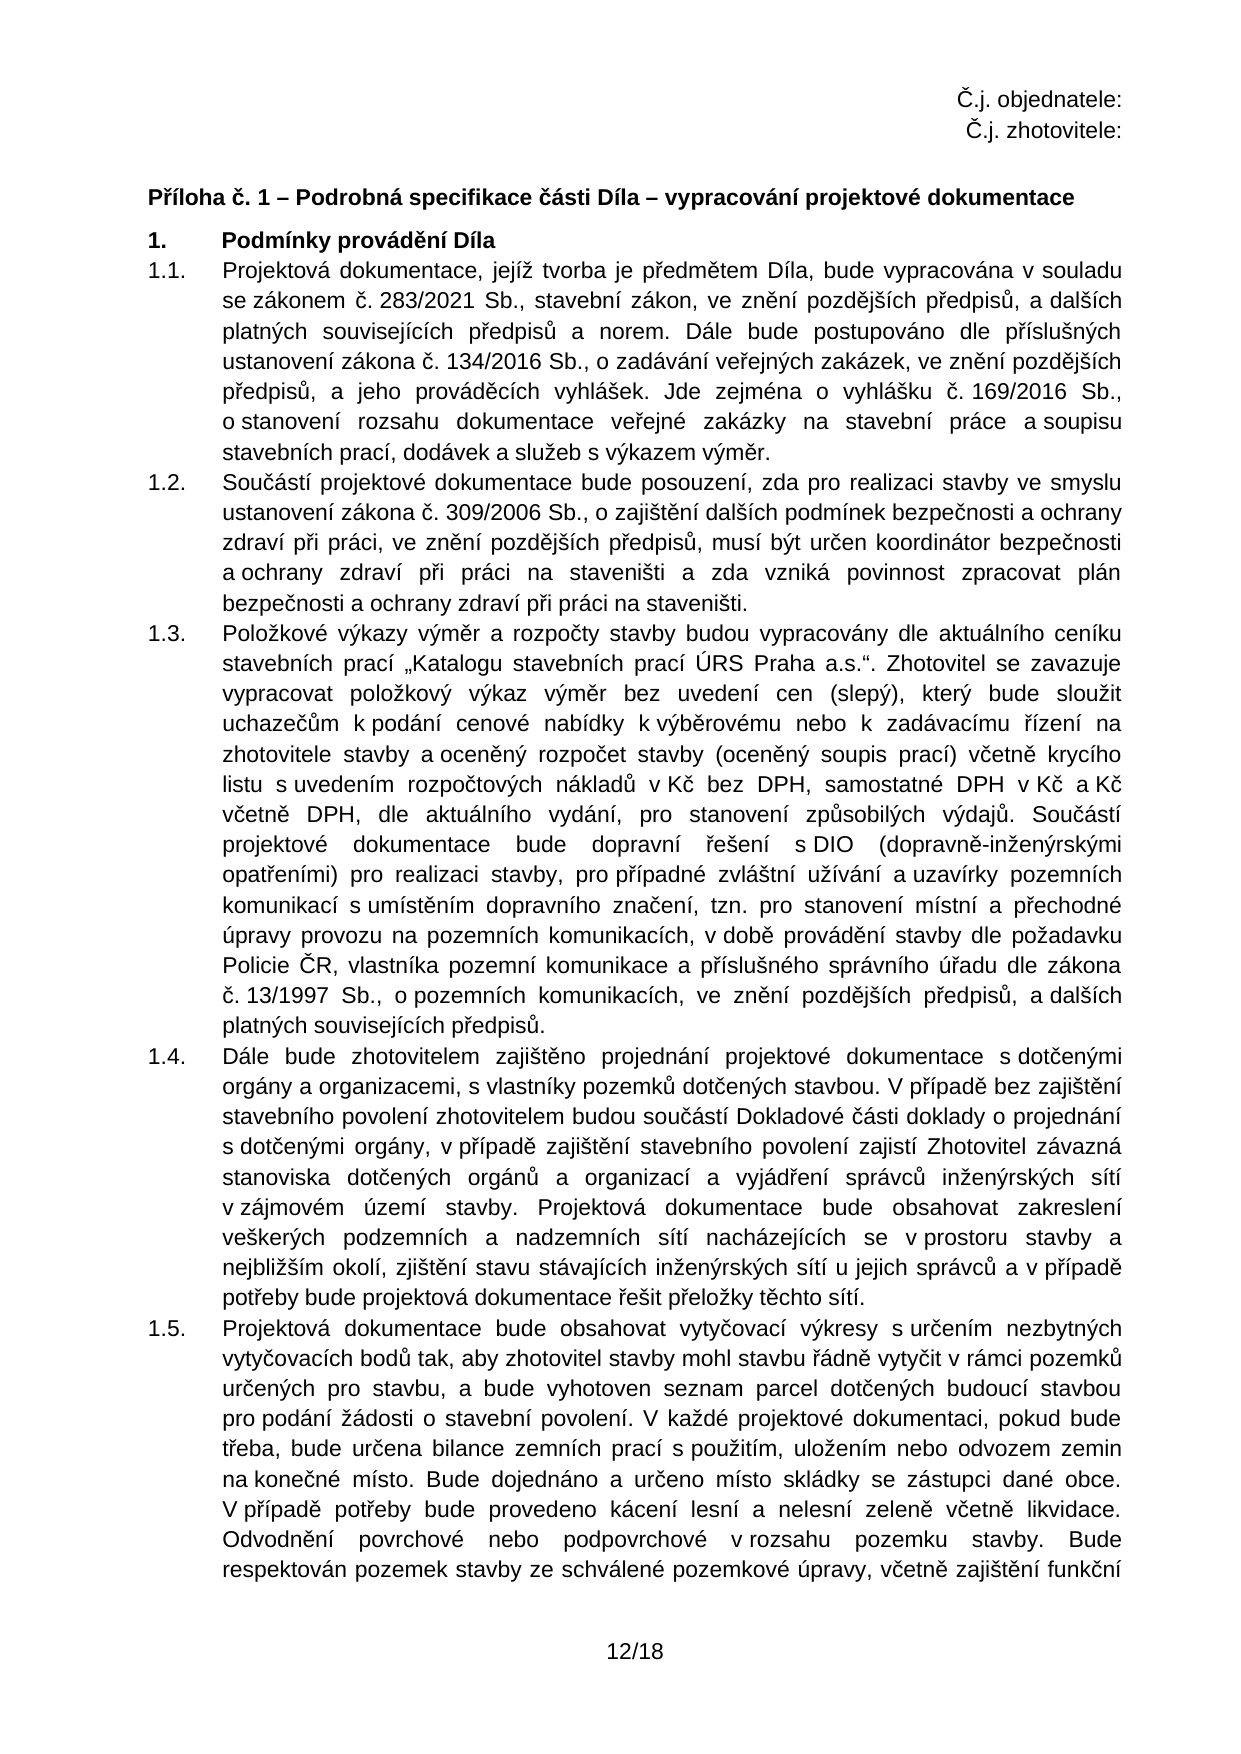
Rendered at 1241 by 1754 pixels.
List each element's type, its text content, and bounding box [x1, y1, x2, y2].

list Součástí projektové dokumentace bude posouzení, zda pro realizaci stavby ve smyslu ustanovení zákona č. 309/2006 Sb., o zajištění dalších podmínek bezpečnosti a ochrany zdraví při práci, ve znění pozdějších předpisů, musí být určen koordinátor bezpečnosti a ochrany zdraví při práci na staveništi a zda vzniká povinnost zpracovat plán bezpečnosti a ochrany zdraví při práci na staveništi. [148, 469, 1122, 616]
list Dále bude zhotovitelem zajištěno projednání projektové dokumentace s dotčenými orgány a organizacemi, s vlastníky pozemků dotčených stavbou. V případě bez zajištění stavebního povolení zhotovitelem budou součástí Dokladové části doklady o projednání s dotčenými orgány, v případě zajištění stavebního povolení zajistí Zhotovitel závazná stanoviska dotčených orgánů a organizací a vyjádření správců inženýrských sítí v zájmovém území stavby. Projektová dokumentace bude obsahovat zakreslení veškerých podzemních a nadzemních sítí nacházejících se v prostoru stavby a nejbližším okolí, zjištění stavu stávajících inženýrských sítí u jejich správců a v případě potřeby bude projektová dokumentace řešit přeložky těchto sítí. [148, 1043, 1122, 1311]
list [148, 1314, 1122, 1582]
list Projektová dokumentace, jejíž tvorba je předmětem Díla, bude vypracována v souladu se zákonem č. 283/2021 Sb., stavební zákon, ve znění pozdějších předpisů, a dalších platných souvisejících předpisů a norem. Dále bude postupováno dle příslušných ustanovení zákona č. 134/2016 Sb., o zadávání veřejných zakázek, ve znění pozdějších předpisů, a jeho prováděcích vyhlášek. Jde zejména o vyhlášku č. 169/2016 Sb., o stanovení rozsahu dokumentace veřejné zakázky na stavební práce a soupisu stavebních prací, dodávek a služeb s výkazem výměr. [148, 257, 1122, 465]
list Položkové výkazy výměr a rozpočty stavby budou vypracovány dle aktuálního ceníku stavebních prací „Katalogu stavebních prací ÚRS Praha a.s.“. Zhotovitel se zavazuje vypracovat položkový výkaz výměr bez uvedení cen (slepý), který bude sloužit uchazečům k podání cenové nabídky k výběrovému nebo k zadávacímu řízení na zhotovitele stavby a oceněný rozpočet stavby (oceněný soupis prací) včetně krycího listu s uvedením rozpočtových nákladů v Kč bez DPH, samostatné DPH v Kč a Kč včetně DPH, dle aktuálního vydání, pro stanovení způsobilých výdajů. Součástí projektové dokumentace bude dopravní řešení s DIO (dopravně-inženýrskými opatřeními) pro realizaci stavby, pro případné zvláštní užívání a uzavírky pozemních komunikací s umístěním dopravního značení, tzn. pro stanovení místní a přechodné úpravy provozu na pozemních komunikacích, v době provádění stavby dle požadavku Policie ČR, vlastníka pozemní komunikace a příslušného správního úřadu dle zákona č. 13/1997 Sb., o pozemních komunikacích, ve znění pozdějších předpisů, a dalších platných souvisejících předpisů. [148, 620, 1122, 1039]
subtitle Příloha č. 1 – Podrobná specifikace části Díla – vypracování projektové dokumentace [148, 184, 1122, 211]
list Podmínky provádění Díla [148, 227, 1122, 253]
